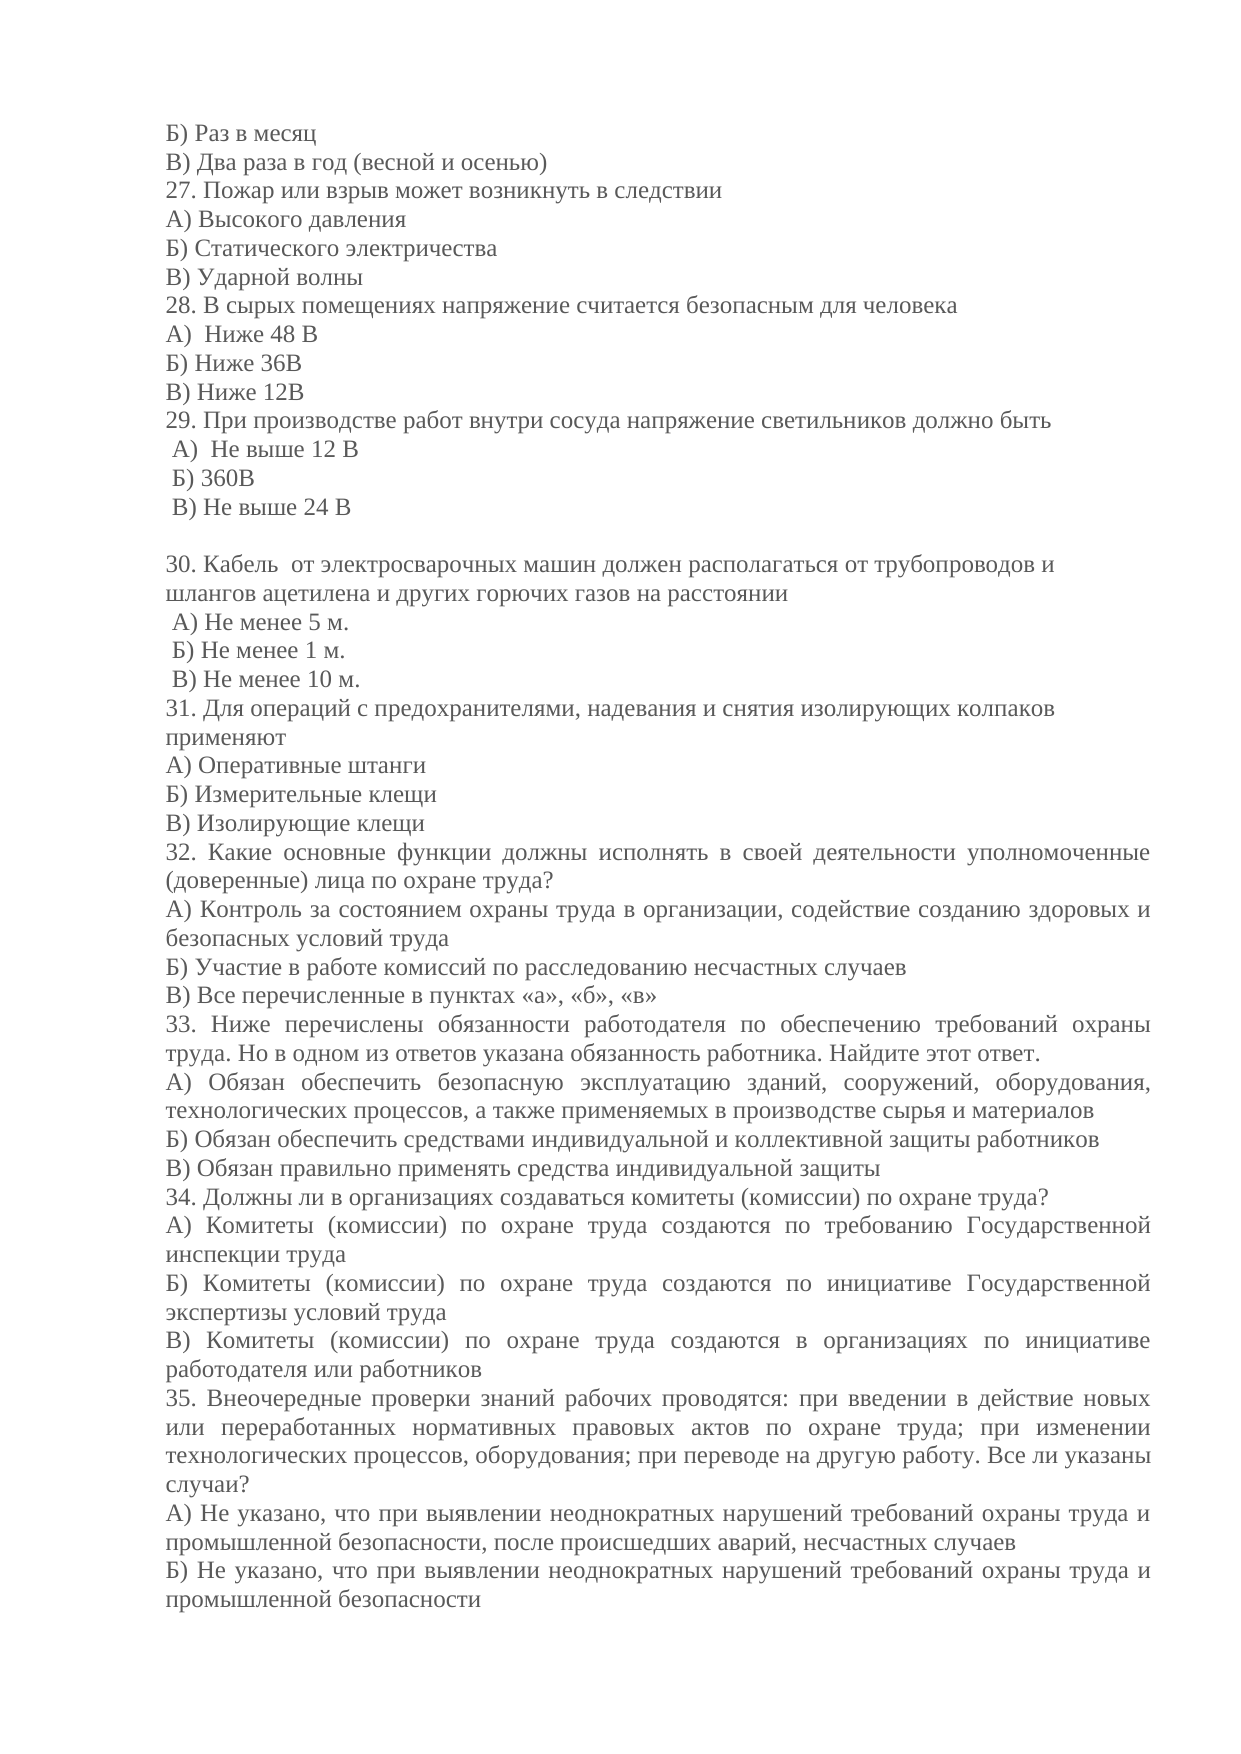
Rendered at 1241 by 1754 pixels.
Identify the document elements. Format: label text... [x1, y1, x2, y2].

text В) Обязан правильно применять средства индивидуальной защиты [165, 1153, 1152, 1182]
text В) Два раза в год (весной и осенью) [165, 147, 1152, 176]
text Б) Измерительные клещи [165, 779, 1152, 808]
text А) Высокого давления [165, 204, 1152, 233]
text 29. При производстве работ внутри сосуда напряжение светильников должно быть А) Не выше 12 В [165, 406, 1152, 463]
text 28. В сырых помещениях напряжение считается безопасным для человека А) Ниже 48 В [165, 291, 1152, 348]
text Б) 360В В) Не выше 24 В [165, 463, 1152, 521]
text 31. Для операций с предохранителями, надевания и снятия изолирующих колпаков применяют [165, 693, 1152, 751]
text 27. Пожар или взрыв может возникнуть в следствии [165, 176, 1152, 204]
text 35. Внеочередные проверки знаний рабочих проводятся: при введении в действие новых или переработанных нормативных правовых актов по охране труда; при изменении технологических процессов, оборудования; при переводе на другую работу. Все ли указаны случаи? [165, 1383, 1152, 1498]
text В) Изолирующие клещи [165, 808, 1152, 837]
text 34. Должны ли в организациях создаваться комитеты (комиссии) по охране труда? [165, 1182, 1152, 1211]
text А) Обязан обеспечить безопасную эксплуатацию зданий, сооружений, оборудования, технологических процессов, а также применяемых в производстве сырья и материалов [165, 1067, 1152, 1124]
text А) Комитеты (комиссии) по охране труда создаются по требованию Государственной инспекции труда [165, 1211, 1152, 1268]
text 32. Какие основные функции должны исполнять в своей деятельности уполномоченные (доверенные) лица по охране труда? [165, 837, 1152, 894]
text Б) Комитеты (комиссии) по охране труда создаются по инициативе Государственной экспертизы условий труда [165, 1268, 1152, 1326]
text Б) Ниже 36В В) Ниже 12В [165, 348, 1152, 406]
text Б) Статического электричества [165, 233, 1152, 262]
text 33. Ниже перечислены обязанности работодателя по обеспечению требований охраны труда. Но в одном из ответов указана обязанность работника. Найдите этот ответ. [165, 1009, 1152, 1067]
text Б) Обязан обеспечить средствами индивидуальной и коллективной защиты работников [165, 1124, 1152, 1153]
text Б) Не менее 1 м. В) Не менее 10 м. [165, 636, 1152, 693]
text Б) Раз в месяц [165, 118, 1152, 147]
text А) Контроль за состоянием охраны труда в организации, содействие созданию здоровых и безопасных условий труда [165, 894, 1152, 952]
text Б) Участие в работе комиссий по расследованию несчастных случаев [165, 952, 1152, 981]
text А) Оперативные штанги [165, 751, 1152, 779]
text 30. Кабель от электросварочных машин должен располагаться от трубопроводов и шлангов ацетилена и других горючих газов на расстоянии А) Не менее 5 м. [165, 549, 1152, 636]
text Б) Не указано, что при выявлении неоднократных нарушений требований охраны труда и промышленной безопасности [165, 1556, 1152, 1613]
text В) Все перечисленные в пунктах «а», «б», «в» [165, 981, 1152, 1009]
text В) Комитеты (комиссии) по охране труда создаются в организациях по инициативе работодателя или работников [165, 1326, 1152, 1383]
text В) Ударной волны [165, 262, 1152, 291]
text А) Не указано, что при выявлении неоднократных нарушений требований охраны труда и промышленной безопасности, после происшедших аварий, несчастных случаев [165, 1498, 1152, 1556]
